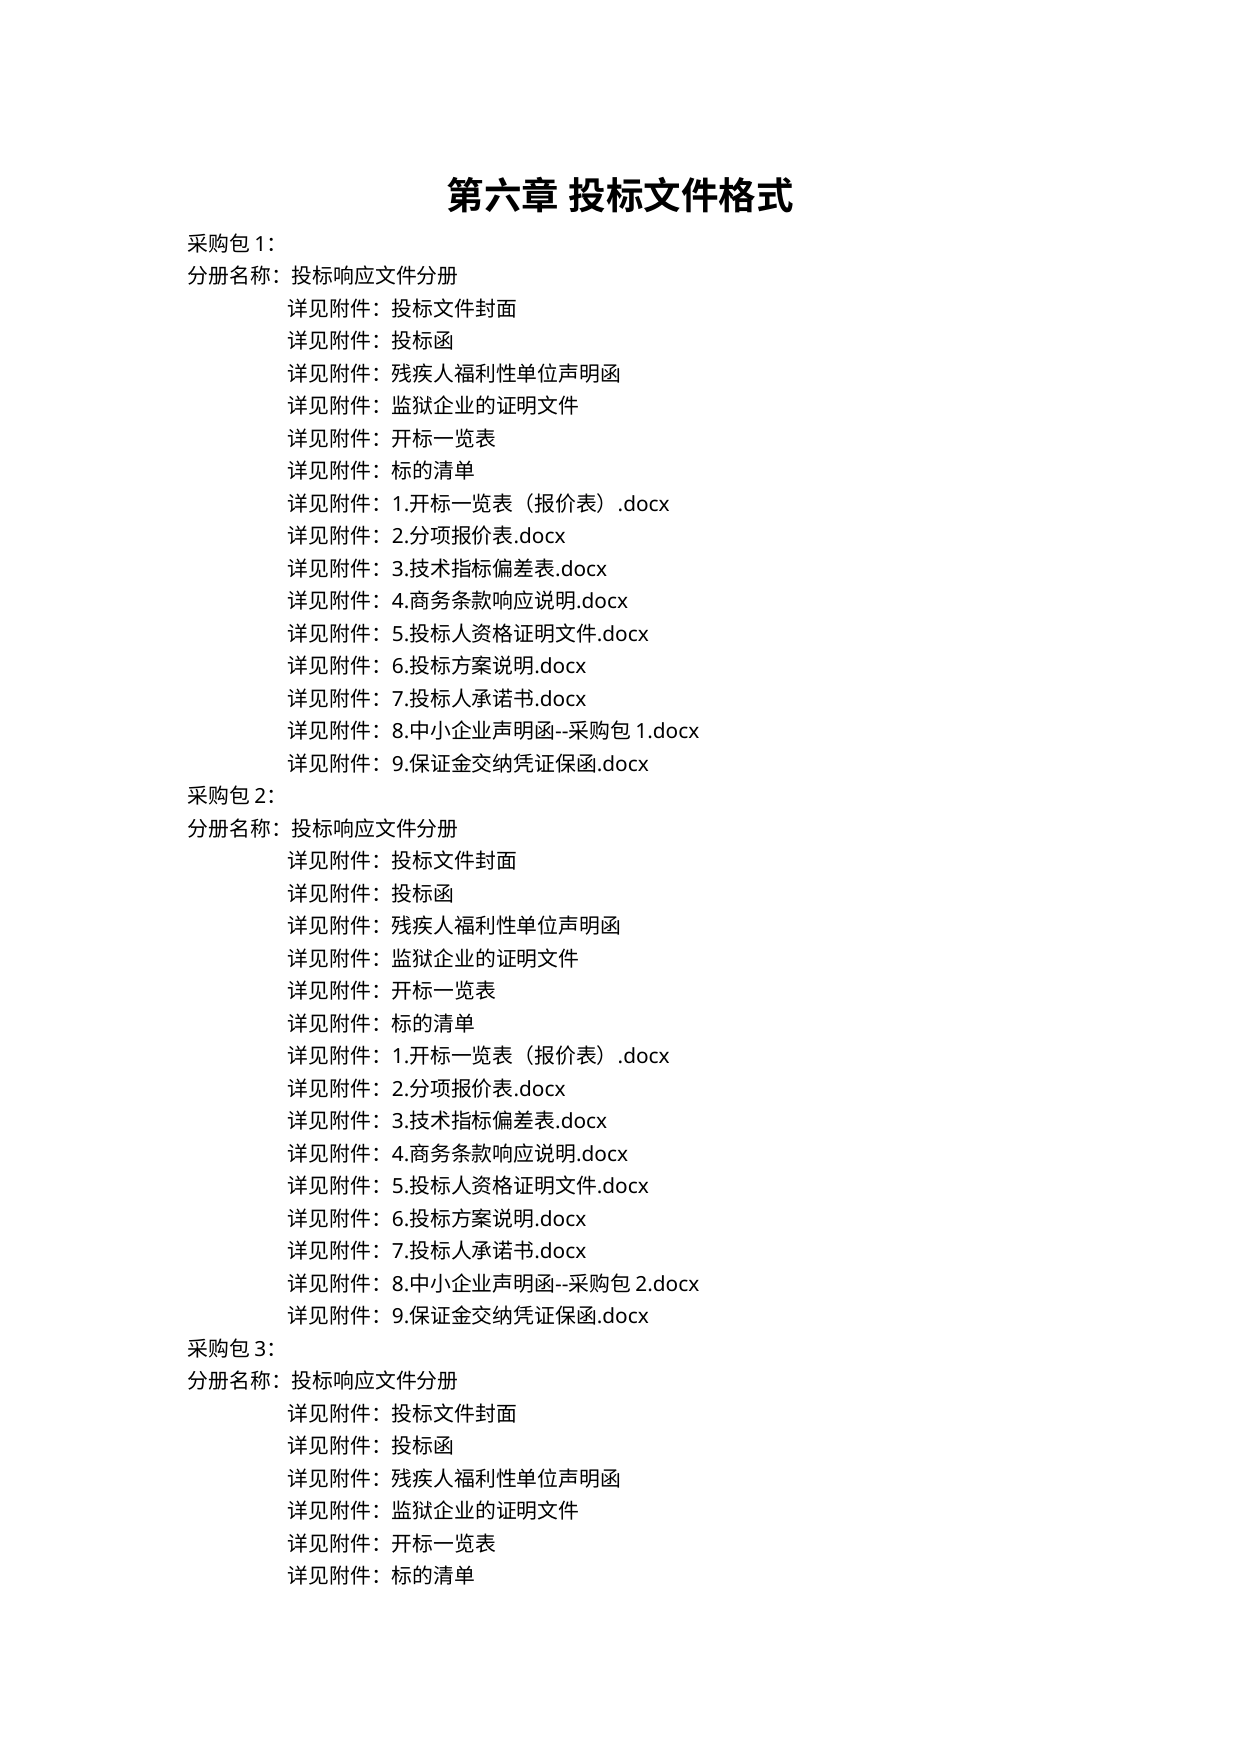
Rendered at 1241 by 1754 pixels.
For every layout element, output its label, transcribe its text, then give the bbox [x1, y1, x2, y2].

text 详见附件：6.投标方案说明.docx [187, 1202, 1053, 1234]
text 详见附件：5.投标人资格证明文件.docx [187, 617, 1053, 649]
text 采购包3： [187, 1332, 1053, 1364]
text 分册名称：投标响应文件分册 [187, 812, 1053, 844]
text 详见附件：投标函 [187, 324, 1053, 357]
text 详见附件：6.投标方案说明.docx [187, 649, 1053, 682]
text 详见附件：开标一览表 [187, 1527, 1053, 1559]
text 详见附件：1.开标一览表（报价表）.docx [187, 487, 1053, 519]
text 详见附件：7.投标人承诺书.docx [187, 682, 1053, 714]
text 详见附件：开标一览表 [187, 974, 1053, 1007]
text 分册名称：投标响应文件分册 [187, 259, 1053, 292]
text 采购包1： [187, 227, 1053, 259]
text 详见附件：投标函 [187, 877, 1053, 909]
text 分册名称：投标响应文件分册 [187, 1364, 1053, 1397]
text 详见附件：4.商务条款响应说明.docx [187, 1137, 1053, 1169]
text 详见附件：残疾人福利性单位声明函 [187, 1462, 1053, 1494]
text 详见附件：投标文件封面 [187, 1397, 1053, 1429]
text 详见附件：投标文件封面 [187, 844, 1053, 877]
text 详见附件：标的清单 [187, 1559, 1053, 1592]
text 详见附件：7.投标人承诺书.docx [187, 1234, 1053, 1267]
text 详见附件：5.投标人资格证明文件.docx [187, 1169, 1053, 1202]
text 详见附件：残疾人福利性单位声明函 [187, 357, 1053, 389]
text 详见附件：9.保证金交纳凭证保函.docx [187, 747, 1053, 779]
text 详见附件：监狱企业的证明文件 [187, 389, 1053, 422]
text 详见附件：标的清单 [187, 454, 1053, 487]
text 详见附件：残疾人福利性单位声明函 [187, 909, 1053, 942]
text 详见附件：监狱企业的证明文件 [187, 1494, 1053, 1527]
text 详见附件：3.技术指标偏差表.docx [187, 552, 1053, 584]
text 详见附件：3.技术指标偏差表.docx [187, 1104, 1053, 1137]
text 第六章 投标文件格式 [187, 162, 1053, 227]
text 详见附件：投标文件封面 [187, 292, 1053, 324]
text 详见附件：1.开标一览表（报价表）.docx [187, 1039, 1053, 1072]
text 采购包2： [187, 779, 1053, 812]
text 详见附件：标的清单 [187, 1007, 1053, 1039]
text 详见附件：2.分项报价表.docx [187, 1072, 1053, 1104]
text 详见附件：9.保证金交纳凭证保函.docx [187, 1299, 1053, 1332]
text 详见附件：开标一览表 [187, 422, 1053, 454]
text 详见附件：2.分项报价表.docx [187, 519, 1053, 552]
text 详见附件：监狱企业的证明文件 [187, 942, 1053, 974]
text 详见附件：8.中小企业声明函--采购包2.docx [187, 1267, 1053, 1299]
text 详见附件：8.中小企业声明函--采购包1.docx [187, 714, 1053, 747]
text 详见附件：4.商务条款响应说明.docx [187, 584, 1053, 617]
text 详见附件：投标函 [187, 1429, 1053, 1462]
